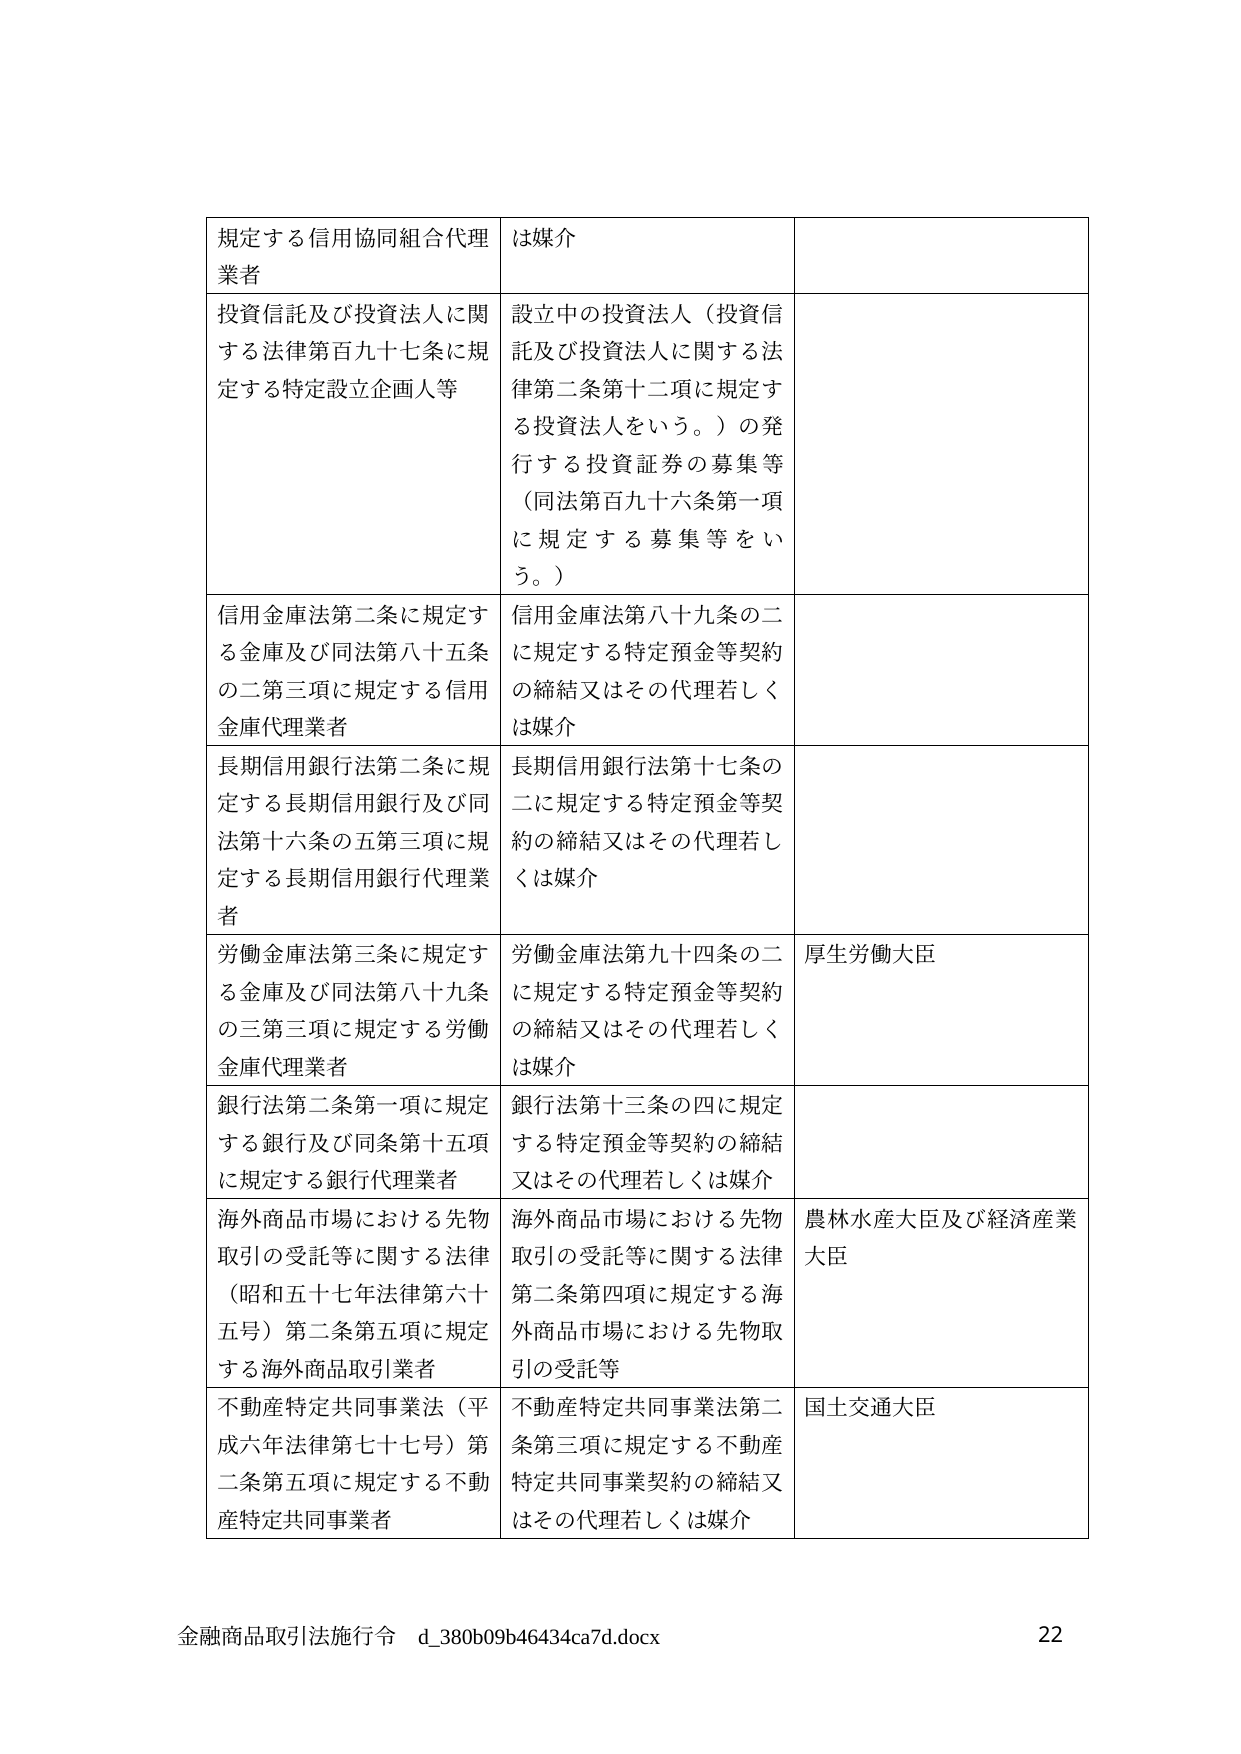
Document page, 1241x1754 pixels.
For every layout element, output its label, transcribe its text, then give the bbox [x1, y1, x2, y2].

table_cell 不動産特定共同事業法第二条第三項に規定する不動産特定共同事業契約の締結又はその代理若しくは媒介 [501, 1388, 794, 1538]
table_cell 設立中の投資法人（投資信託及び投資法人に関する法律第二条第十二項に規定する投資法人をいう。）の発行する投資証券の募集等（同法第百九十六条第一項に規定する募集等をいう。） [501, 294, 794, 594]
table_cell 信用金庫法第二条に規定する金庫及び同法第八十五条の二第三項に規定する信用金庫代理業者 [207, 595, 500, 745]
table_cell 長期信用銀行法第十七条の二に規定する特定預金等契約の締結又はその代理若しくは媒介 [501, 746, 794, 933]
table_cell 厚生労働大臣 [795, 935, 1088, 1084]
table_cell 国土交通大臣 [795, 1388, 1088, 1538]
table_cell 銀行法第十三条の四に規定する特定預金等契約の締結又はその代理若しくは媒介 [501, 1086, 794, 1198]
table_cell 労働金庫法第三条に規定する金庫及び同法第八十九条の三第三項に規定する労働金庫代理業者 [207, 935, 500, 1084]
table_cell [207, 218, 500, 293]
table_cell 信用金庫法第八十九条の二に規定する特定預金等契約の締結又はその代理若しくは媒介 [501, 595, 794, 745]
table_cell 労働金庫法第九十四条の二に規定する特定預金等契約の締結又はその代理若しくは媒介 [501, 935, 794, 1084]
table_cell 投資信託及び投資法人に関する法律第百九十七条に規定する特定設立企画人等 [207, 294, 500, 594]
table_cell [795, 1086, 1088, 1198]
table_cell [795, 294, 1088, 594]
table_cell 長期信用銀行法第二条に規定する長期信用銀行及び同法第十六条の五第三項に規定する長期信用銀行代理業者 [207, 746, 500, 933]
table_cell 海外商品市場における先物取引の受託等に関する法律（昭和五十七年法律第六十五号）第二条第五項に規定する海外商品取引業者 [207, 1199, 500, 1387]
table_cell 農林水産大臣及び経済産業大臣 [795, 1199, 1088, 1387]
table_cell 不動産特定共同事業法（平成六年法律第七十七号）第二条第五項に規定する不動産特定共同事業者 [207, 1388, 500, 1538]
table_cell 海外商品市場における先物取引の受託等に関する法律第二条第四項に規定する海外商品市場における先物取引の受託等 [501, 1199, 794, 1387]
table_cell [501, 218, 794, 293]
table_cell [795, 595, 1088, 745]
table_cell [795, 218, 1088, 293]
table_cell [795, 746, 1088, 933]
table_cell 銀行法第二条第一項に規定する銀行及び同条第十五項に規定する銀行代理業者 [207, 1086, 500, 1198]
